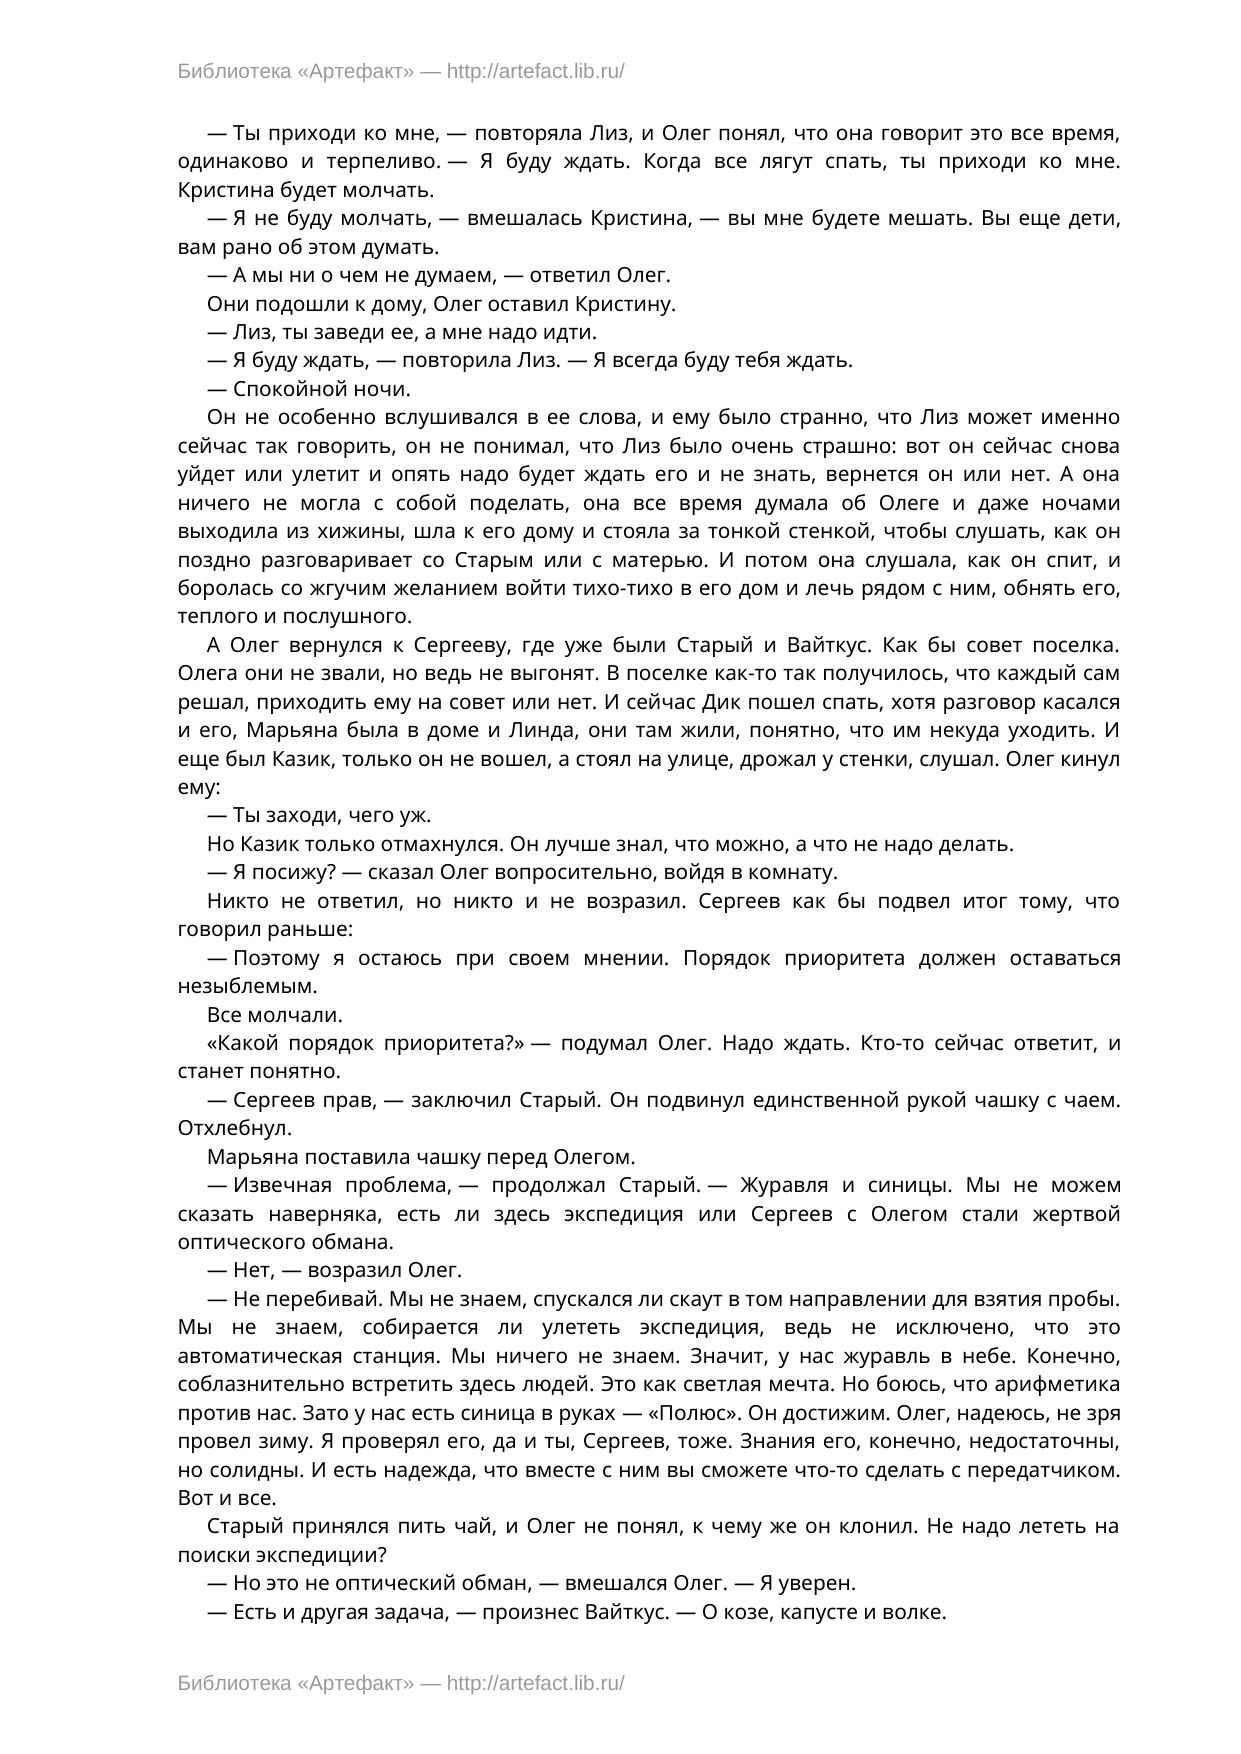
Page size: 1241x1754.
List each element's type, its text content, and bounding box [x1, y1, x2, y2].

text «Какой порядок приоритета?» — подумал Олег. Надо ждать. Кто-то сейчас ответит, и станет понятно. [177, 1028, 1122, 1085]
text Марьяна поставила чашку перед Олегом. [177, 1142, 1122, 1170]
text — Ты заходи, чего уж. [177, 801, 1122, 829]
text — Спокойной ночи. [177, 374, 1122, 402]
text — Извечная проблема, — продолжал Старый. — Журавля и синицы. Мы не можем сказать наверняка, есть ли здесь экспедиция или Сергеев с Олегом стали жертвой оптического обмана. [177, 1170, 1122, 1256]
text — Я буду ждать, — повторила Лиз. — Я всегда буду тебя ждать. [177, 346, 1122, 374]
text — Сергеев прав, — заключил Старый. Он подвинул единственной рукой чашку с чаем. Отхлебнул. [177, 1085, 1122, 1142]
text — Нет, — возразил Олег. [177, 1256, 1122, 1284]
text — Не перебивай. Мы не знаем, спускался ли скаут в том направлении для взятия пробы. Мы не знаем, собирается ли улететь экспедиция, ведь не исключено, что это автоматическая станция. Мы ничего не знаем. Значит, у нас журавль в небе. Конечно, соблазнительно встретить здесь людей. Это как светлая мечта. Но боюсь, что арифметика против нас. Зато у нас есть синица в руках — «Полюс». Он достижим. Олег, надеюсь, не зря провел зиму. Я проверял его, да и ты, Сергеев, тоже. Знания его, конечно, недостаточны, но солидны. И есть надежда, что вместе с ним вы сможете что-то сделать с передатчиком. Вот и все. [177, 1284, 1122, 1512]
text Все молчали. [177, 1000, 1122, 1028]
text — А мы ни о чем не думаем, — ответил Олег. [177, 260, 1122, 289]
text — Я посижу? — сказал Олег вопросительно, войдя в комнату. [177, 857, 1122, 886]
text — Но это не оптический обман, — вмешался Олег. — Я уверен. [177, 1568, 1122, 1597]
text Старый принялся пить чай, и Олег не понял, к чему же он клонил. Не надо лететь на поиски экспедиции? [177, 1512, 1122, 1568]
text — Я не буду молчать, — вмешалась Кристина, — вы мне будете мешать. Вы еще дети, вам рано об этом думать. [177, 203, 1122, 260]
text Никто не ответил, но никто и не возразил. Сергеев как бы подвел итог тому, что говорил раньше: [177, 886, 1122, 943]
text Но Казик только отмахнулся. Он лучше знал, что можно, а что не надо делать. [177, 829, 1122, 857]
text — Поэтому я остаюсь при своем мнении. Порядок приоритета должен оставаться незыблемым. [177, 943, 1122, 1000]
text Он не особенно вслушивался в ее слова, и ему было странно, что Лиз может именно сейчас так говорить, он не понимал, что Лиз было очень страшно: вот он сейчас снова уйдет или улетит и опять надо будет ждать его и не знать, вернется он или нет. А она ничего не могла с собой поделать, она все время думала об Олеге и даже ночами выходила из хижины, шла к его дому и стояла за тонкой стенкой, чтобы слушать, как он поздно разговаривает со Старым или с матерью. И потом она слушала, как он спит, и боролась со жгучим желанием войти тихо-тихо в его дом и лечь рядом с ним, обнять его, теплого и послушного. [177, 402, 1122, 630]
text — Ты приходи ко мне, — повторяла Лиз, и Олег понял, что она говорит это все время, одинаково и терпеливо. — Я буду ждать. Когда все лягут спать, ты приходи ко мне. Кристина будет молчать. [177, 118, 1122, 203]
text Они подошли к дому, Олег оставил Кристину. [177, 289, 1122, 317]
text — Есть и другая задача, — произнес Вайткус. — О козе, капусте и волке. [177, 1597, 1122, 1625]
text — Лиз, ты заведи ее, а мне надо идти. [177, 317, 1122, 346]
text А Олег вернулся к Сергееву, где уже были Старый и Вайткус. Как бы совет поселка. Олега они не звали, но ведь не выгонят. В поселке как-то так получилось, что каждый сам решал, приходить ему на совет или нет. И сейчас Дик пошел спать, хотя разговор касался и его, Марьяна была в доме и Линда, они там жили, понятно, что им некуда уходить. И еще был Казик, только он не вошел, а стоял на улице, дрожал у стенки, слушал. Олег кинул ему: [177, 630, 1122, 801]
